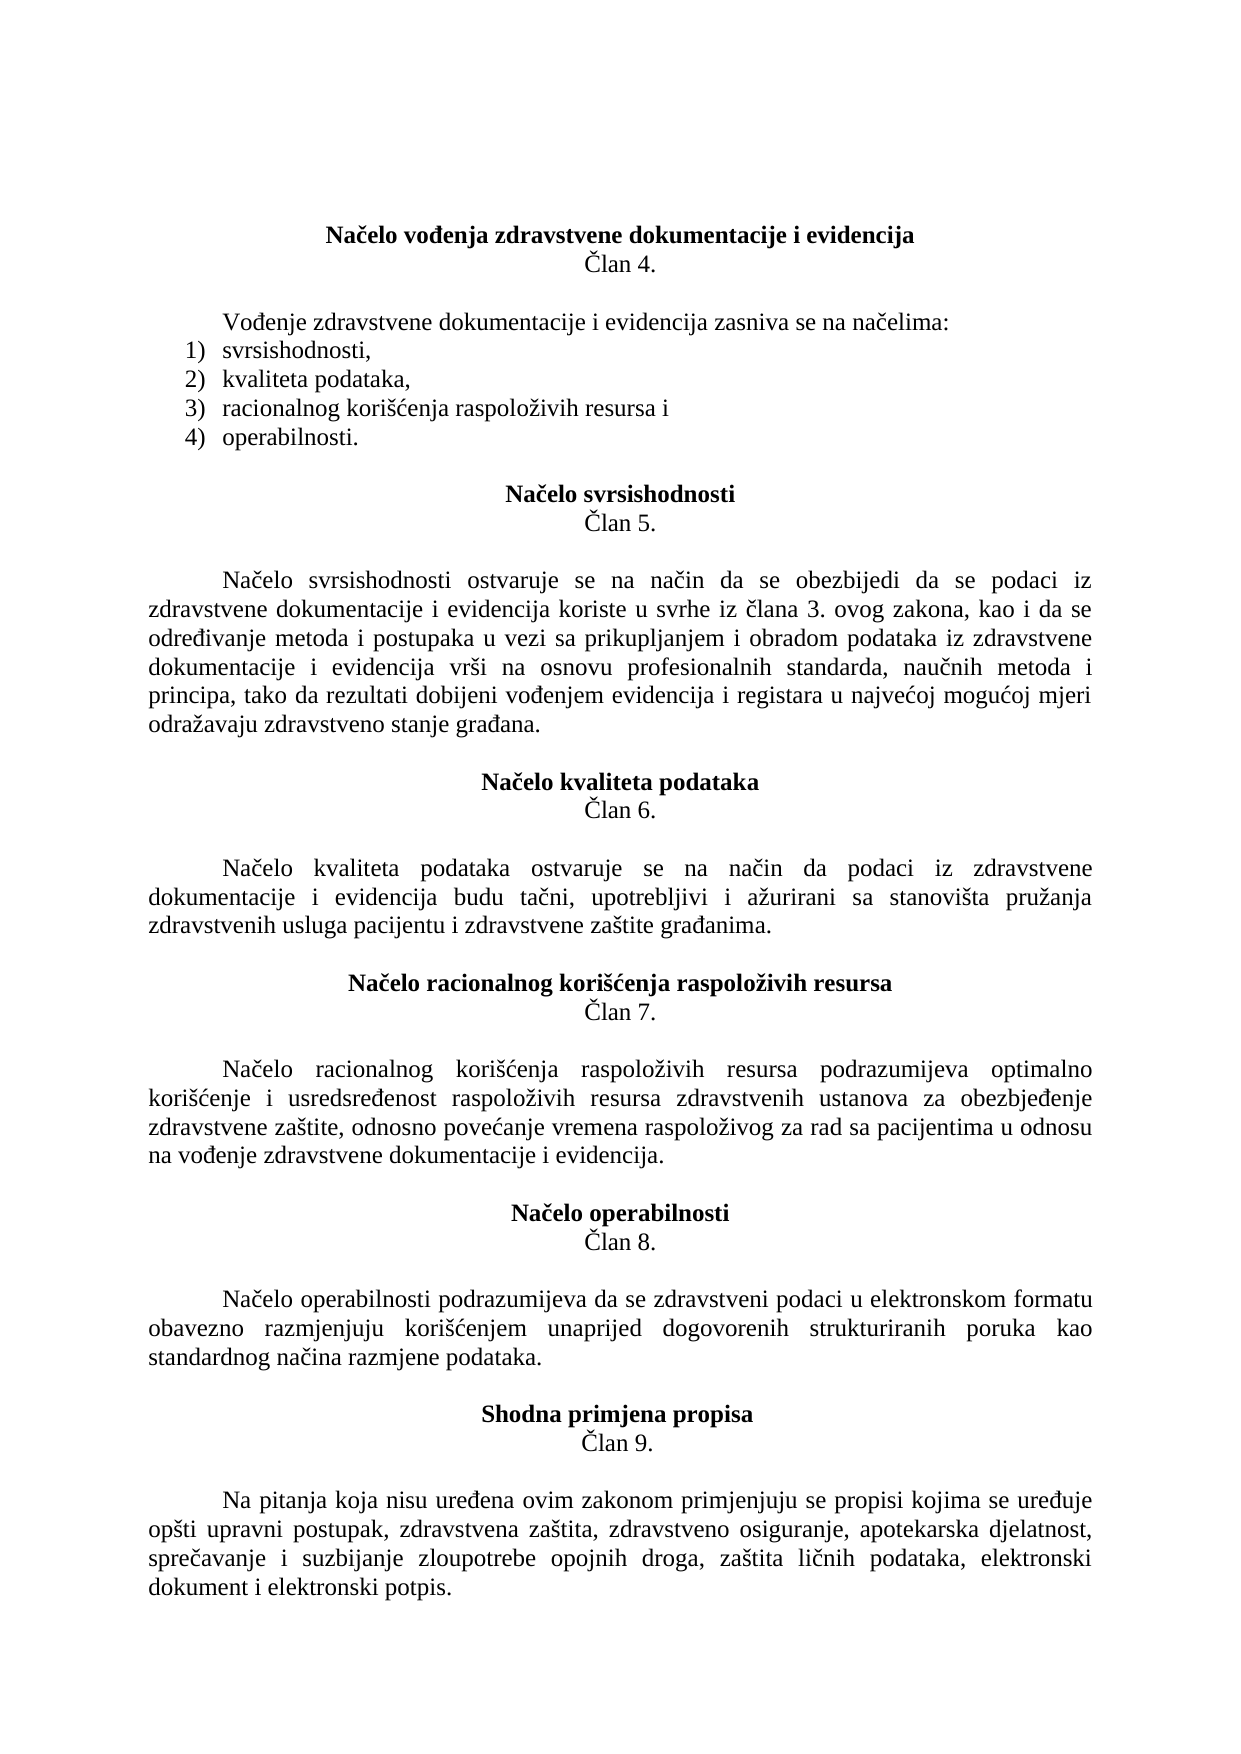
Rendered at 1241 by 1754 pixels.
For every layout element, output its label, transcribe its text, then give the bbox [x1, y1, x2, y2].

text Član 8. [147, 1227, 1093, 1255]
text Član 4. [147, 249, 1093, 278]
text Na pitanja koja nisu uređena ovim zakonom primjenjuju se propisi kojima se uređuje opšti upravni postupak, zdravstvena zaštita, zdravstveno osiguranje, apotekarska djelatnost, sprečavanje i suzbijanje zloupotrebe opojnih droga, zaštita ličnih podataka, elektronski dokument i elektronski potpis. [148, 1485, 1093, 1600]
list operabilnosti. [184, 422, 1093, 450]
text Član 9. [147, 1428, 1087, 1457]
text Načelo operabilnosti podrazumijeva da se zdravstveni podaci u elektronskom formatu obavezno razmjenjuju korišćenjem unaprijed dogovorenih strukturiranih poruka kao standardnog načina razmjene podataka. [148, 1284, 1093, 1370]
text Načelo racionalnog korišćenja raspoloživih resursa podrazumijeva optimalno korišćenje i usredsređenost raspoloživih resursa zdravstvenih ustanova za obezbjeđenje zdravstvene zaštite, odnosno povećanje vremena raspoloživog za rad sa pacijentima u odnosu na vođenje zdravstvene dokumentacije i evidencija. [148, 1054, 1093, 1169]
list svrsishodnosti, [184, 335, 1093, 364]
text Shodna primjena propisa [147, 1399, 1087, 1428]
text Načelo racionalnog korišćenja raspoloživih resursa [147, 968, 1093, 997]
text Načelo svrsishodnosti ostvaruje se na način da se obezbijedi da se podaci iz zdravstvene dokumentacije i evidencija koriste u svrhe iz člana 3. ovog zakona, kao i da se određivanje metoda i postupaka u vezi sa prikupljanjem i obradom podataka iz zdravstvene dokumentacije i evidencija vrši na osnovu profesionalnih standarda, naučnih metoda i principa, tako da rezultati dobijeni vođenjem evidencija i registara u najvećoj mogućoj mjeri odražavaju zdravstveno stanje građana. [148, 565, 1093, 738]
text Član 7. [147, 997, 1093, 1025]
text Načelo vođenja zdravstvene dokumentacije i evidencija [147, 220, 1093, 249]
text Član 6. [147, 795, 1093, 824]
text Načelo svrsishodnosti [147, 479, 1093, 508]
text Načelo operabilnosti [147, 1198, 1093, 1227]
list racionalnog korišćenja raspoloživih resursa i [184, 393, 1093, 422]
text Član 5. [147, 508, 1093, 537]
list kvaliteta podataka, [184, 364, 1093, 393]
text Načelo kvaliteta podataka ostvaruje se na način da podaci iz zdravstvene dokumentacije i evidencija budu tačni, upotrebljivi i ažurirani sa stanovišta pružanja zdravstvenih usluga pacijentu i zdravstvene zaštite građanima. [148, 853, 1093, 939]
text Načelo kvaliteta podataka [147, 767, 1093, 795]
text Vođenje zdravstvene dokumentacije i evidencija zasniva se na načelima: [148, 307, 1093, 335]
